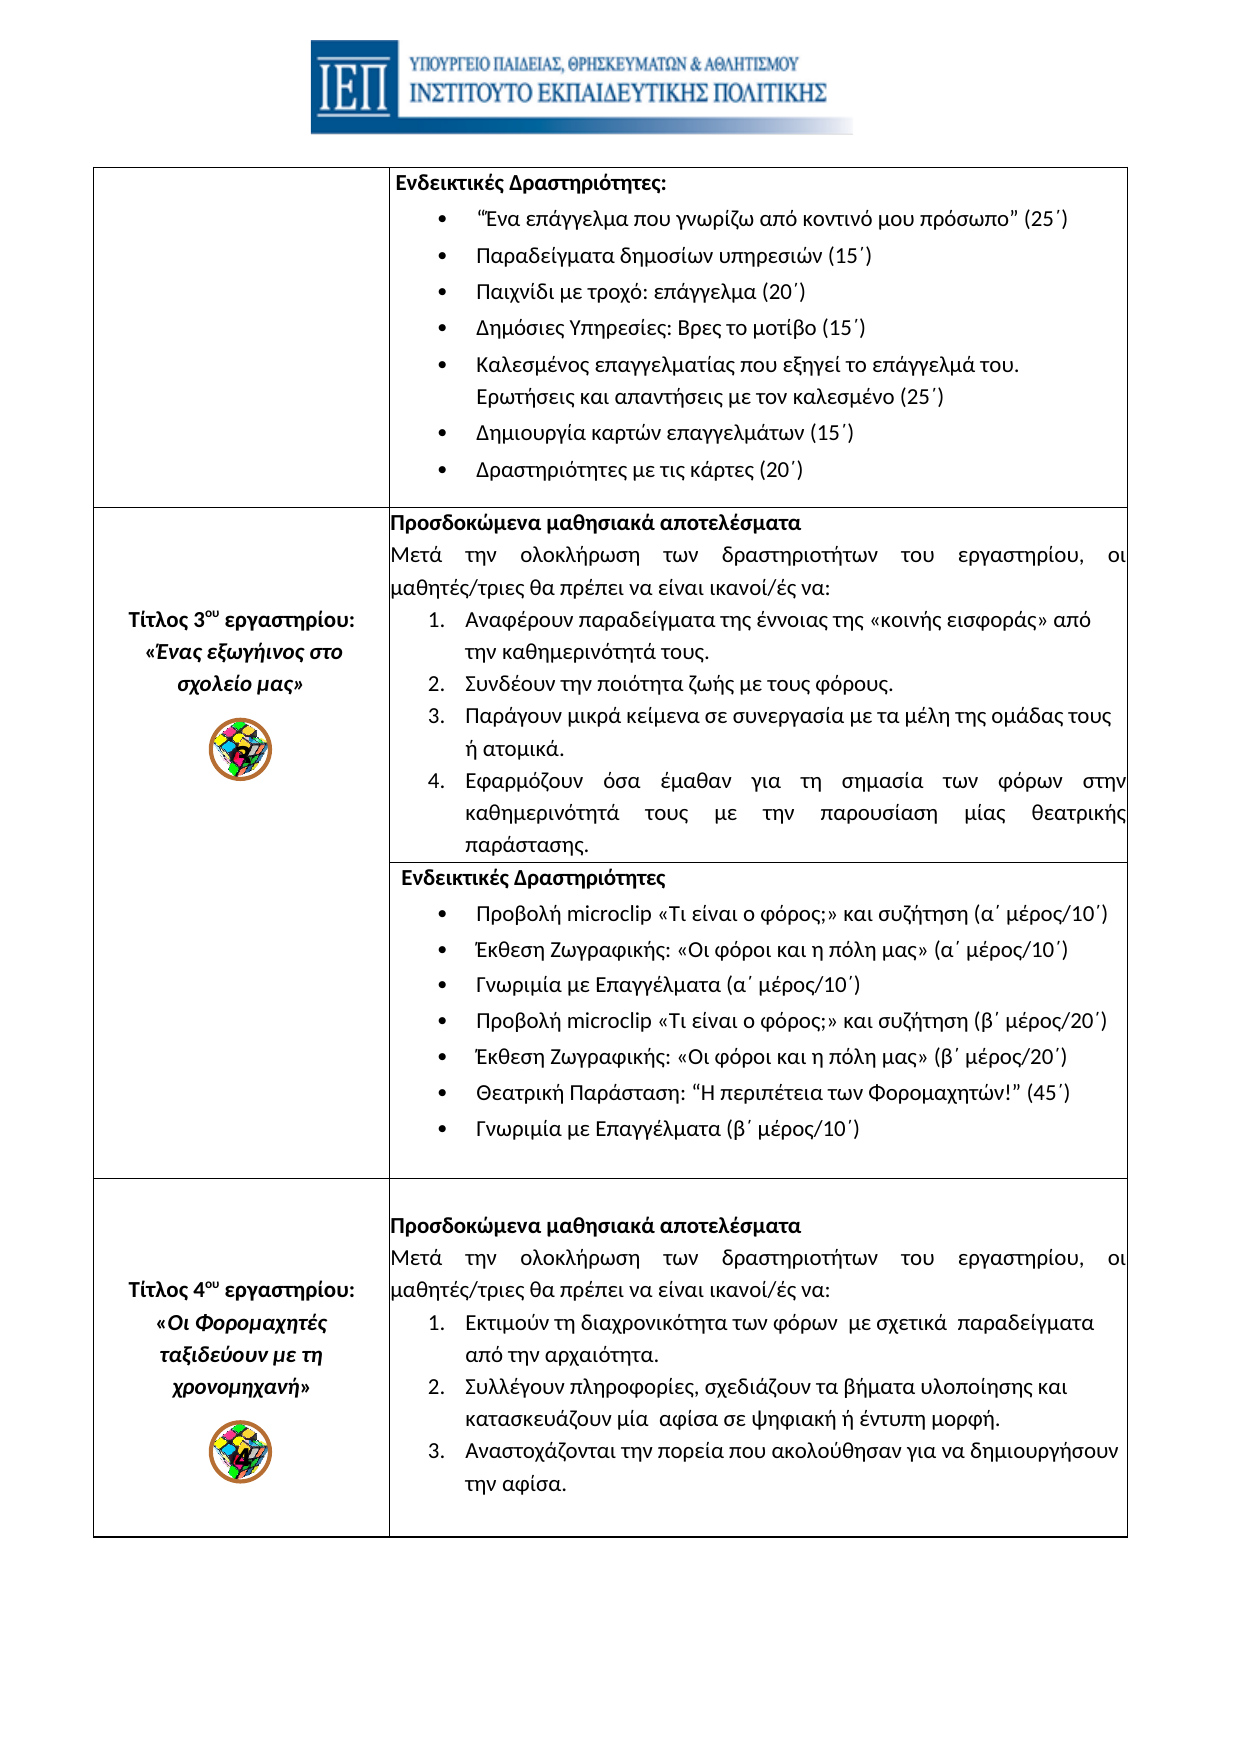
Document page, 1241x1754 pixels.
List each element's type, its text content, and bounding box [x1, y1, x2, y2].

table_cell Ενδεικτικές Δραστηριότητες: “Ένα επάγγελμα που γνωρίζω από κοντινό μου πρόσωπο” (25΄) Παραδείγματα δημοσίων υπηρεσιών (15΄) Παιχνίδι με τροχό: επάγγελμα (20΄) Δημόσιες Υπηρεσίες: Βρες το μοτίβο (15΄) Καλεσμένος επαγγελματίας που εξηγεί το επάγγελμά του. Ερωτήσεις και απαντήσεις με τον καλεσμένο (25΄) Δημιουργία καρτών επαγγελμάτων (15΄) Δραστηριότητες με τις κάρτες (20΄) [390, 168, 1127, 507]
table_cell Προσδοκώμενα μαθησιακά αποτελέσματα Μετά την ολοκλήρωση των δραστηριοτήτων του εργαστηρίου, οι μαθητές/τριες θα πρέπει να είναι ικανοί/ές να: Αναφέρουν παραδείγματα της έννοιας της «κοινής εισφοράς» από την καθημερινότητά τους. Συνδέουν την ποιότητα ζωής με τους φόρους. Παράγουν μικρά κείμενα σε συνεργασία με τα μέλη της ομάδας τους ή ατομικά. Εφαρμόζουν όσα έμαθαν για τη σημασία των φόρων στην καθημερινότητά τους με την παρουσίαση μίας θεατρικής παράστασης. [390, 508, 1127, 862]
table_cell Ενδεικτικές Δραστηριότητες Προβολή microclip «Τι είναι ο φόρος;» και συζήτηση (α΄ μέρος/10΄) Έκθεση Ζωγραφικής: «Οι φόροι και η πόλη μας» (α΄ μέρος/10΄) Γνωριμία με Επαγγέλματα (α΄ μέρος/10΄) Προβολή microclip «Τι είναι ο φόρος;» και συζήτηση (β΄ μέρος/20΄) Έκθεση Ζωγραφικής: «Οι φόροι και η πόλη μας» (β΄ μέρος/20΄) Θεατρική Παράσταση: “Η περιπέτεια των Φορομαχητών!” (45΄) Γνωριμία με Επαγγέλματα (β΄ μέρος/10΄) [390, 863, 1127, 1178]
table_cell Προσδοκώμενα μαθησιακά αποτελέσματα Μετά την ολοκλήρωση των δραστηριοτήτων του εργαστηρίου, οι μαθητές/τριες θα πρέπει να είναι ικανοί/ές να: Εκτιμούν τη διαχρονικότητα των φόρων με σχετικά παραδείγματα από την αρχαιότητα. Συλλέγουν πληροφορίες, σχεδιάζουν τα βήματα υλοποίησης και κατασκευάζουν μία αφίσα σε ψηφιακή ή έντυπη μορφή. Αναστοχάζονται την πορεία που ακολούθησαν για να δημιουργήσουν την αφίσα. [390, 1179, 1127, 1536]
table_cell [94, 168, 389, 507]
picture [213, 1425, 267, 1479]
picture [213, 722, 267, 776]
table_cell Τίτλος 3ου εργαστηρίου: «Ένας εξωγήινος στο σχολείο μας» [94, 508, 389, 1178]
picture [309, 40, 854, 135]
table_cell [94, 1179, 389, 1536]
